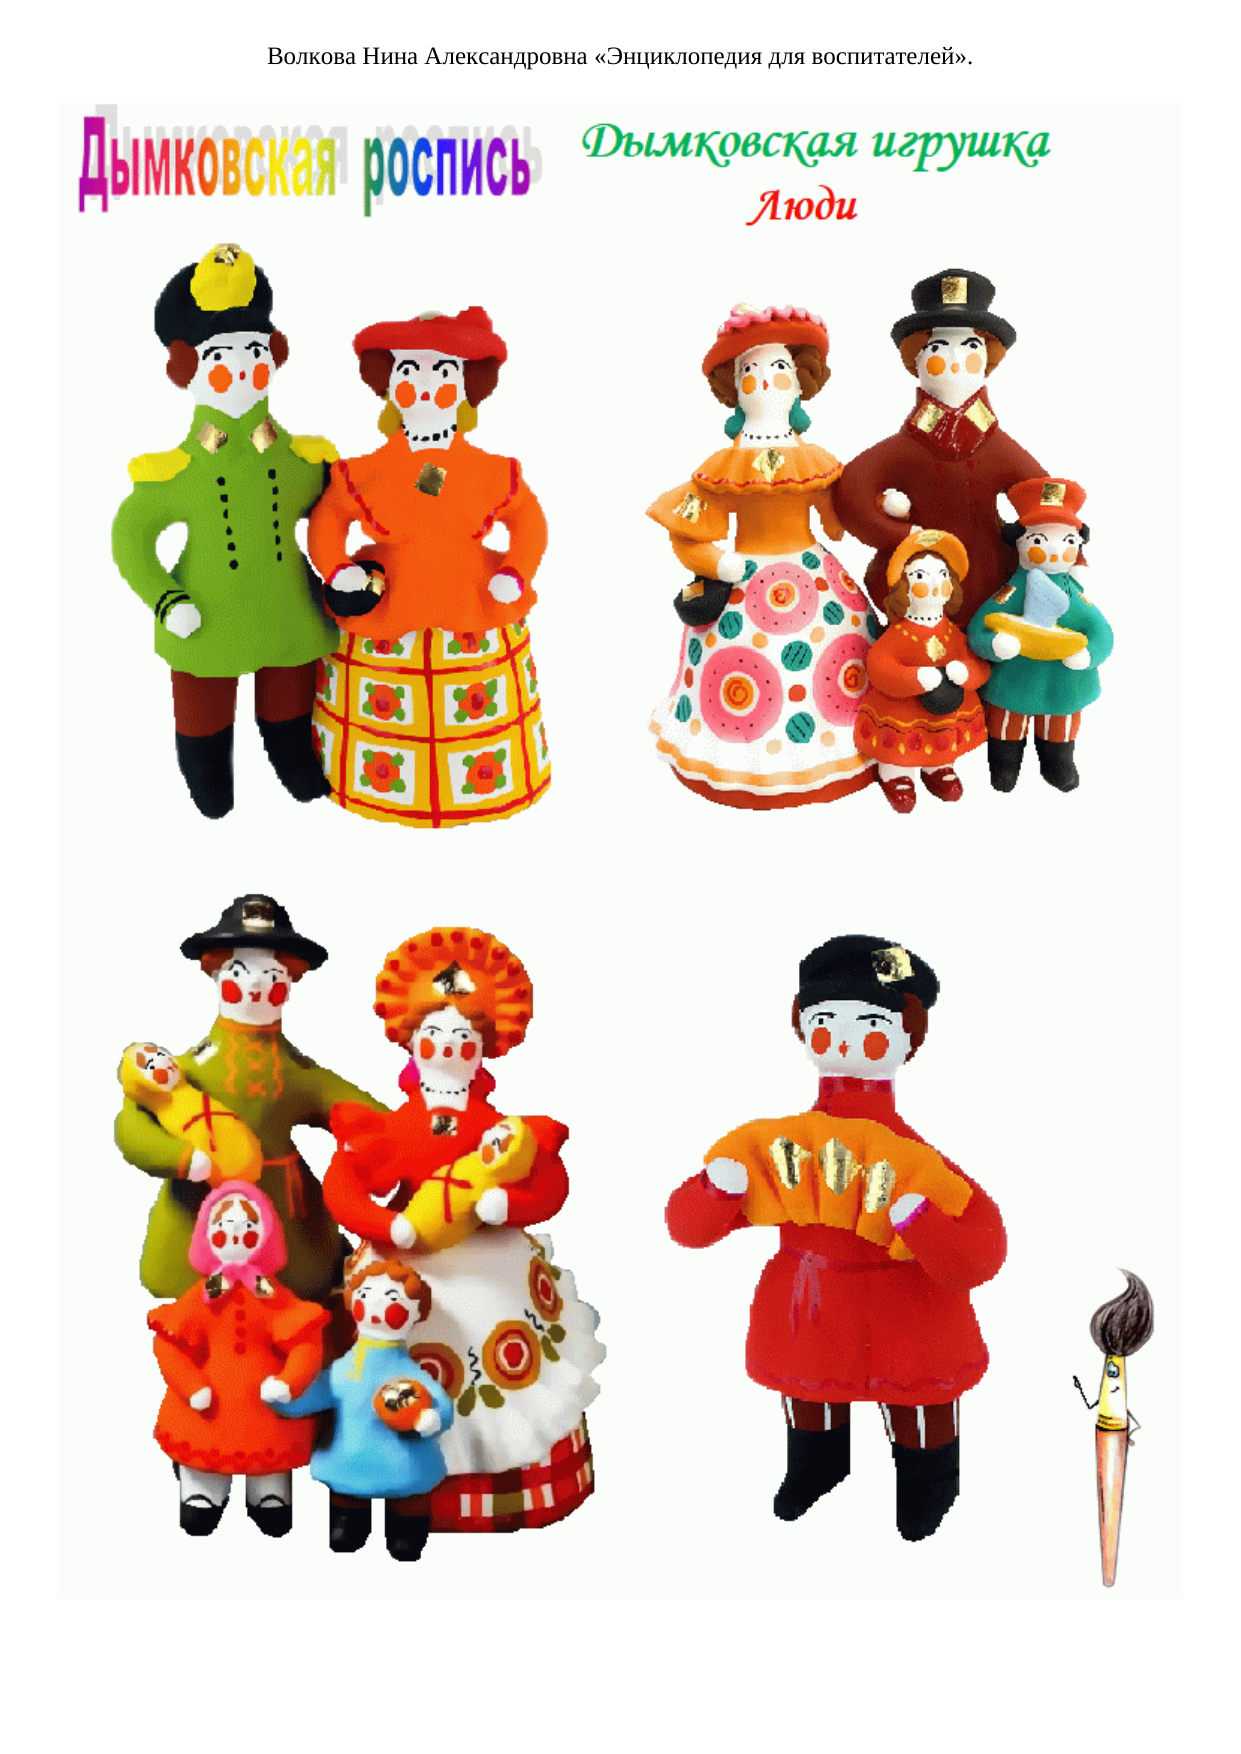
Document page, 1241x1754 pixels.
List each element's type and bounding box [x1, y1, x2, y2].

picture [59, 103, 1181, 1599]
